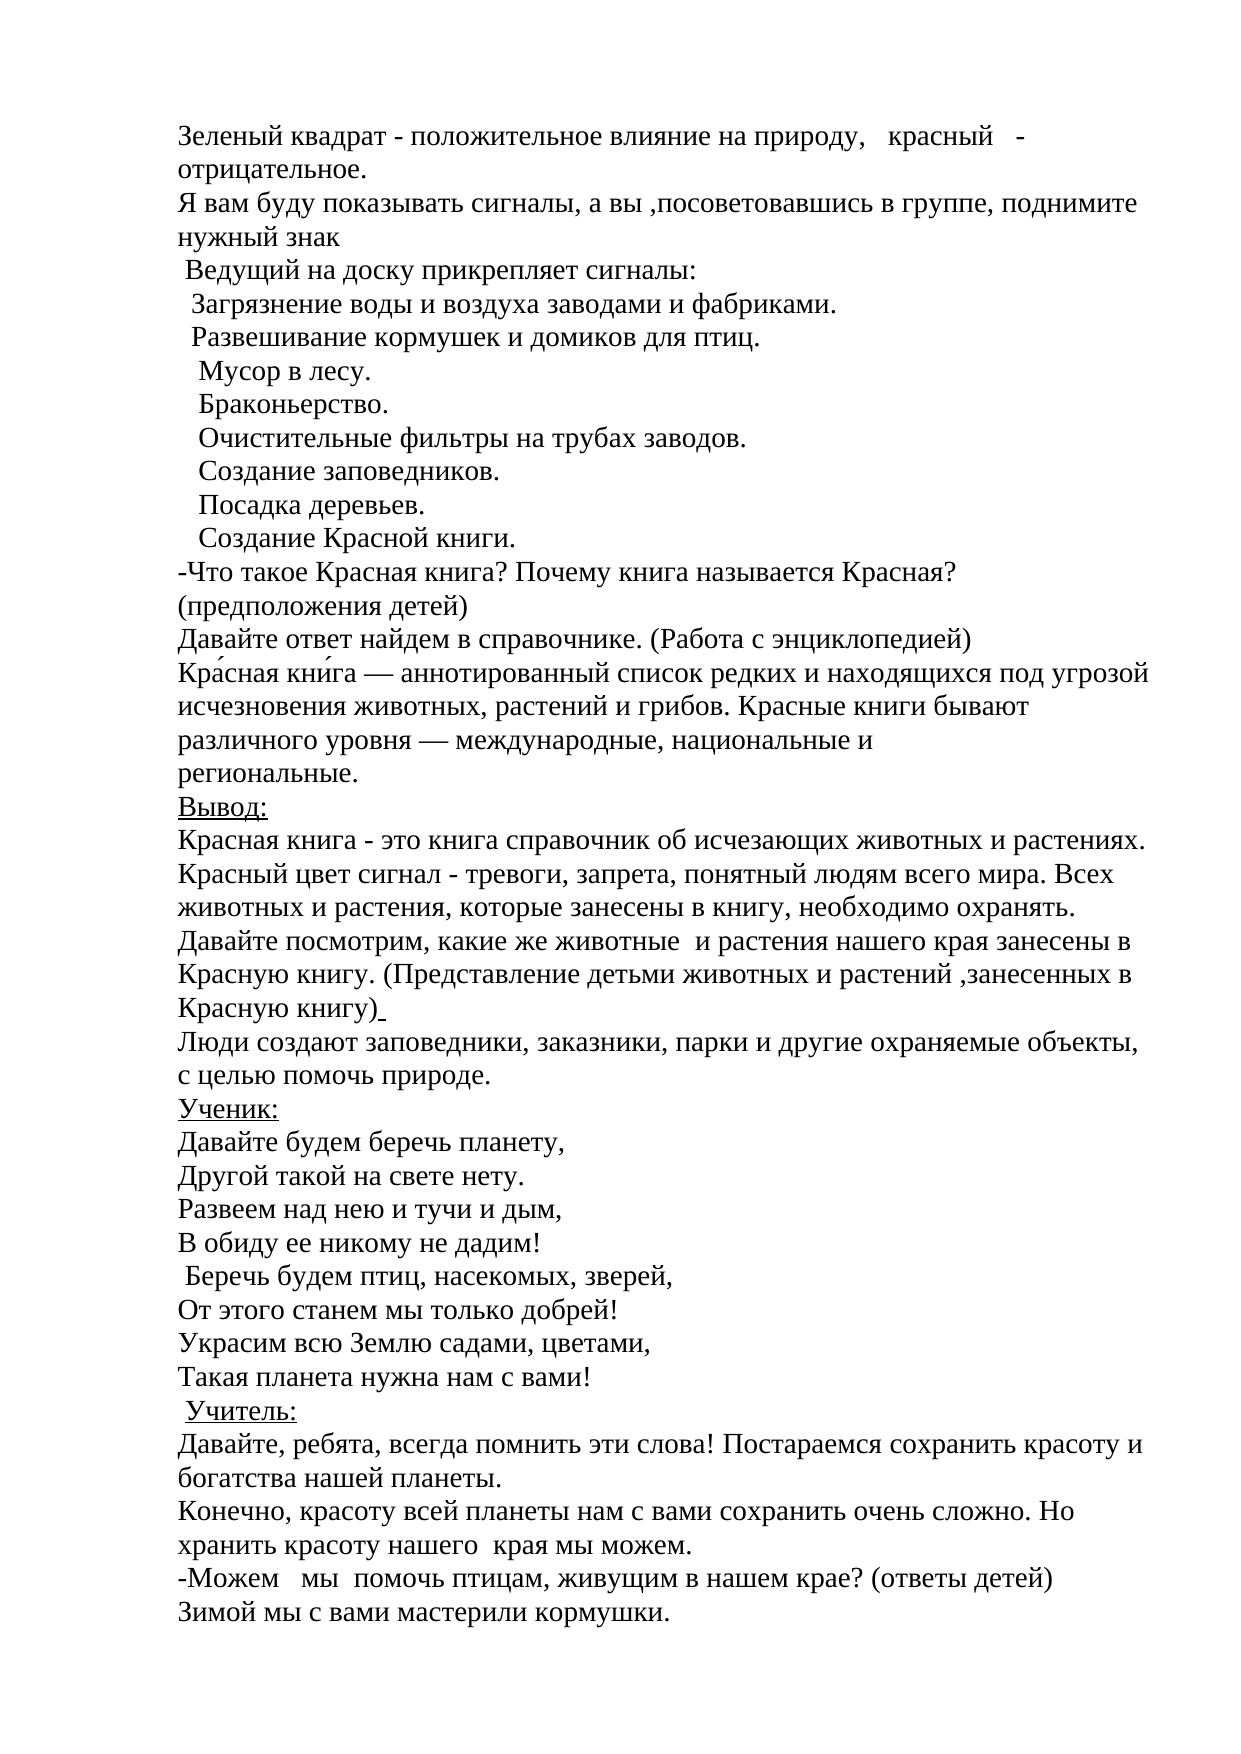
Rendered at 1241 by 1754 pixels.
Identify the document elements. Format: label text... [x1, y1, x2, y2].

text Давайте будем беречь планету, [177, 1124, 1152, 1158]
text Красная книга - это книга справочник об исчезающих животных и растениях. Красный цвет сигнал - тревоги, запрета, понятный людям всего мира. Всех животных и растения, которые занесены в книгу, необходимо охранять. [177, 822, 1152, 923]
text Развеем над нею и тучи и дым, [177, 1191, 1152, 1225]
text Давайте посмотрим, какие же животные и растения нашего края занесены в Красную книгу. (Представление детьми животных и растений ,занесенных в Красную книгу) [177, 923, 1152, 1024]
text Давайте ответ найдем в справочнике. (Работа с энциклопедией) [177, 621, 1152, 655]
text Другой такой на свете нету. [177, 1158, 1152, 1191]
text Посадка деревьев. [140, 487, 1152, 521]
text Давайте, ребята, всегда помнить эти слова! Постараемся сохранить красоту и богатства нашей планеты. [177, 1426, 1152, 1493]
text -Можем мы помочь птицам, живущим в нашем крае? (ответы детей) [177, 1560, 1152, 1594]
text В обиду ее никому не дадим! [177, 1225, 1152, 1258]
text От этого станем мы только добрей! [177, 1292, 1152, 1326]
text Такая планета нужна нам с вами! [177, 1359, 1152, 1393]
text Украсим всю Землю садами, цветами, [177, 1326, 1152, 1359]
text Ведущий на доску прикрепляет сигналы: [177, 252, 1152, 286]
text Развешивание кормушек и домиков для птиц. [140, 319, 1152, 353]
text -Что такое Красная книга? Почему книга называется Красная? (предположения детей) [177, 554, 1152, 621]
text Беречь будем птиц, насекомых, зверей, [177, 1258, 1152, 1292]
text Конечно, красоту всей планеты нам с вами сохранить очень сложно. Но хранить красоту нашего края мы можем. [177, 1493, 1152, 1560]
text Зеленый квадрат - положительное влияние на природу, красный - отрицательное. [177, 118, 1152, 185]
text Создание заповедников. [140, 453, 1152, 487]
text Ученик: [177, 1091, 1152, 1124]
text Мусор в лесу. [140, 353, 1152, 386]
text Создание Красной книги. [140, 521, 1152, 554]
text Я вам буду показывать сигналы, а вы ,посоветовавшись в группе, поднимите нужный знак [177, 185, 1152, 252]
text Загрязнение воды и воздуха заводами и фабриками. [140, 286, 1152, 319]
text Зимой мы с вами мастерили кормушки. [177, 1594, 1152, 1627]
text Люди создают заповедники, заказники, парки и другие охраняемые объекты, с целью помочь природе. [177, 1024, 1152, 1091]
text Вывод: [177, 789, 1152, 822]
text Очистительные фильтры на трубах заводов. [140, 420, 1152, 453]
text Кра́сная кни́га — аннотированный список редких и находящихся под угрозой исчезновения животных, растений и грибов. Красные книги бывают различного уровня — международные, национальные и региональные. [177, 655, 1152, 789]
text Браконьерство. [140, 386, 1152, 420]
text Учитель: [177, 1393, 1152, 1426]
